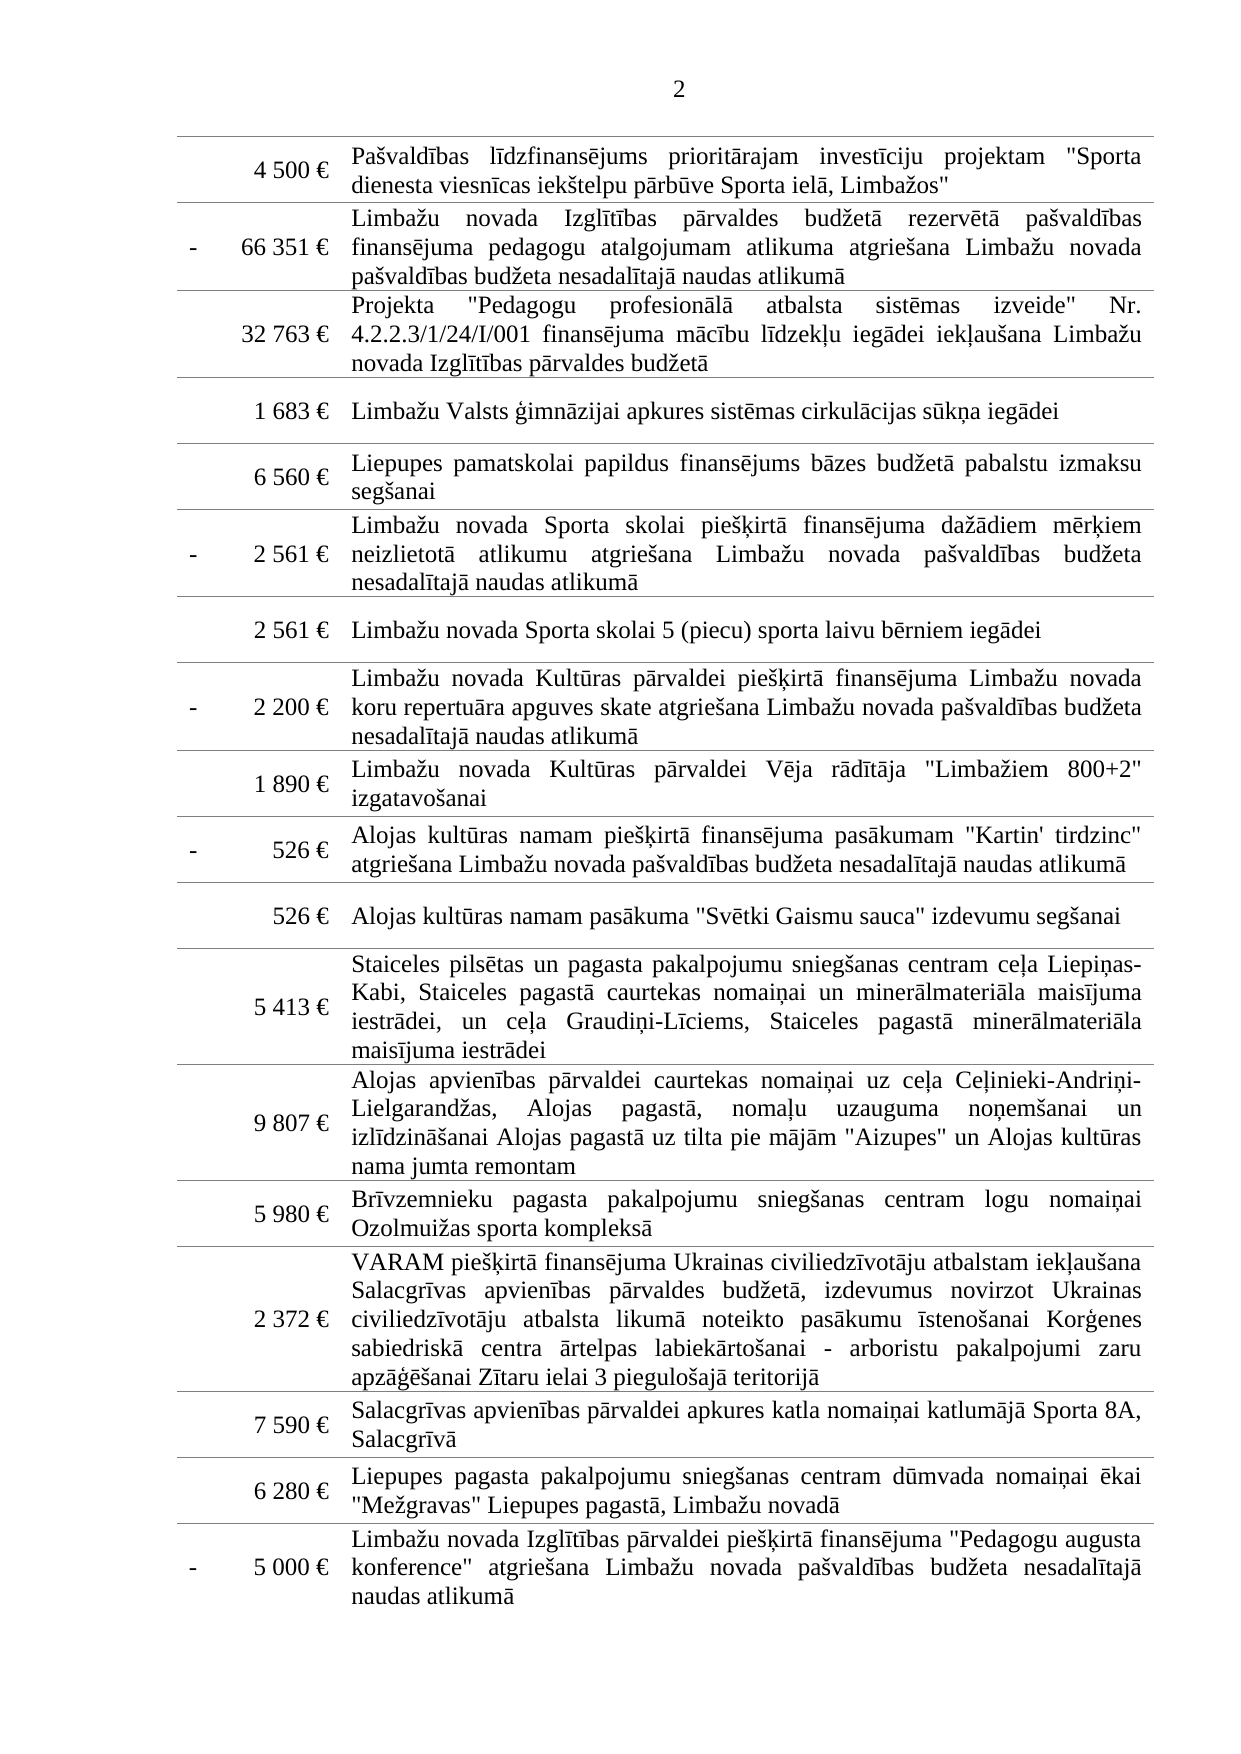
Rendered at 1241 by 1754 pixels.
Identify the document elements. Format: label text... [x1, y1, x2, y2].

table_cell 5 413 € [177, 949, 340, 1064]
table_cell Brīvzemnieku pagasta pakalpojumu sniegšanas centram logu nomaiņai Ozolmuižas sporta kompleksā [340, 1181, 1153, 1246]
table_cell Limbažu novada Izglītības pārvaldes budžetā rezervētā pašvaldības finansējuma pedagogu atalgojumam atlikuma atgriešana Limbažu novada pašvaldības budžeta nesadalītajā naudas atlikumā [340, 203, 1153, 289]
table_cell - 2 200 € [177, 663, 340, 749]
table_cell 32 763 € [177, 291, 340, 377]
table_cell Limbažu novada Kultūras pārvaldei piešķirtā finansējuma Limbažu novada koru repertuāra apguves skate atgriešana Limbažu novada pašvaldības budžeta nesadalītajā naudas atlikumā [340, 663, 1153, 749]
table_cell - 5 000 € [177, 1524, 340, 1610]
table_cell Projekta "Pedagogu profesionālā atbalsta sistēmas izveide" Nr. 4.2.2.3/1/24/I/001 finansējuma mācību līdzekļu iegādei iekļaušana Limbažu novada Izglītības pārvaldes budžetā [340, 291, 1153, 377]
table_cell Pašvaldības līdzfinansējums prioritārajam investīciju projektam "Sporta dienesta viesnīcas iekštelpu pārbūve Sporta ielā, Limbažos" [340, 137, 1153, 202]
table_cell Limbažu novada Sporta skolai 5 (piecu) sporta laivu bērniem iegādei [340, 597, 1153, 662]
table_cell 2 561 € [177, 597, 340, 662]
table_cell 7 590 € [177, 1392, 340, 1457]
table_cell Alojas apvienības pārvaldei caurtekas nomaiņai uz ceļa Ceļinieki-Andriņi-Lielgarandžas, Alojas pagastā, nomaļu uzauguma noņemšanai un izlīdzināšanai Alojas pagastā uz tilta pie mājām "Aizupes" un Alojas kultūras nama jumta remontam [340, 1065, 1153, 1180]
table_cell 5 980 € [177, 1181, 340, 1246]
table_cell 1 890 € [177, 751, 340, 816]
table_cell Liepupes pamatskolai papildus finansējums bāzes budžetā pabalstu izmaksu segšanai [340, 444, 1153, 509]
table_cell 9 807 € [177, 1065, 340, 1180]
table_cell 4 500 € [177, 137, 340, 202]
table_cell Limbažu Valsts ģimnāzijai apkures sistēmas cirkulācijas sūkņa iegādei [340, 378, 1153, 443]
table_cell 6 560 € [177, 444, 340, 509]
table_cell 1 683 € [177, 378, 340, 443]
table_cell 6 280 € [177, 1458, 340, 1523]
table_cell 526 € [177, 883, 340, 948]
table_cell - 526 € [177, 817, 340, 882]
table_cell Limbažu novada Sporta skolai piešķirtā finansējuma dažādiem mērķiem neizlietotā atlikumu atgriešana Limbažu novada pašvaldības budžeta nesadalītajā naudas atlikumā [340, 510, 1153, 596]
table_cell Limbažu novada Izglītības pārvaldei piešķirtā finansējuma "Pedagogu augusta konference" atgriešana Limbažu novada pašvaldības budžeta nesadalītajā naudas atlikumā [340, 1524, 1153, 1610]
table_cell Staiceles pilsētas un pagasta pakalpojumu sniegšanas centram ceļa Liepiņas-Kabi, Staiceles pagastā caurtekas nomaiņai un minerālmateriāla maisījuma iestrādei, un ceļa Graudiņi-Līciems, Staiceles pagastā minerālmateriāla maisījuma iestrādei [340, 949, 1153, 1064]
table_cell Alojas kultūras namam pasākuma "Svētki Gaismu sauca" izdevumu segšanai [340, 883, 1153, 948]
table_cell - 66 351 € [177, 203, 340, 289]
table_cell Salacgrīvas apvienības pārvaldei apkures katla nomaiņai katlumājā Sporta 8A, Salacgrīvā [340, 1392, 1153, 1457]
table_cell VARAM piešķirtā finansējuma Ukrainas civiliedzīvotāju atbalstam iekļaušana Salacgrīvas apvienības pārvaldes budžetā, izdevumus novirzot Ukrainas civiliedzīvotāju atbalsta likumā noteikto pasākumu īstenošanai Korģenes sabiedriskā centra ārtelpas labiekārtošanai - arboristu pakalpojumi zaru apzāģēšanai Zītaru ielai 3 piegulošajā teritorijā [340, 1247, 1153, 1391]
table_cell 2 372 € [177, 1247, 340, 1391]
table_cell Alojas kultūras namam piešķirtā finansējuma pasākumam "Kartin' tirdzinc" atgriešana Limbažu novada pašvaldības budžeta nesadalītajā naudas atlikumā [340, 817, 1153, 882]
table_cell Liepupes pagasta pakalpojumu sniegšanas centram dūmvada nomaiņai ēkai "Mežgravas" Liepupes pagastā, Limbažu novadā [340, 1458, 1153, 1523]
table_cell - 2 561 € [177, 510, 340, 596]
table_cell Limbažu novada Kultūras pārvaldei Vēja rādītāja "Limbažiem 800+2" izgatavošanai [340, 751, 1153, 816]
